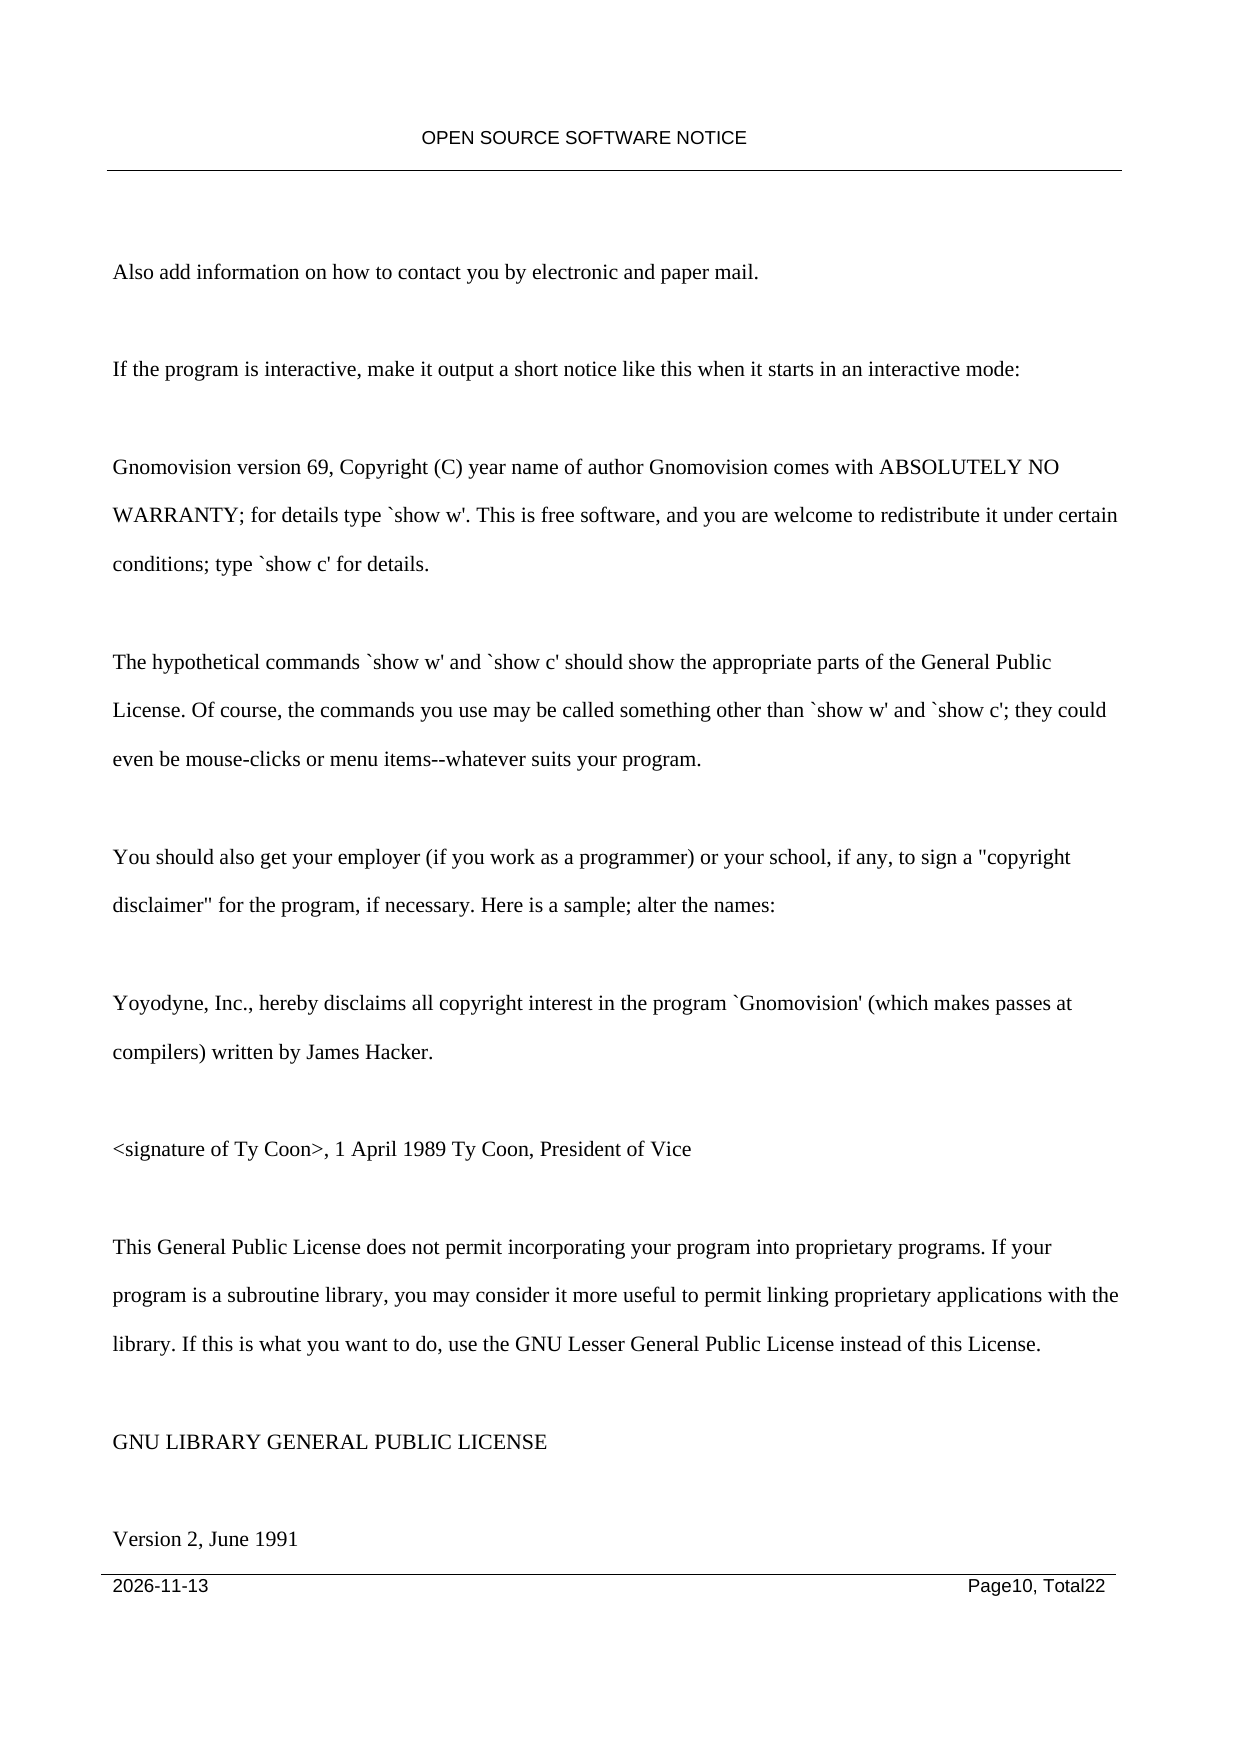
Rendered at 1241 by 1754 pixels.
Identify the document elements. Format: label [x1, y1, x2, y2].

text [112, 206, 1128, 1555]
